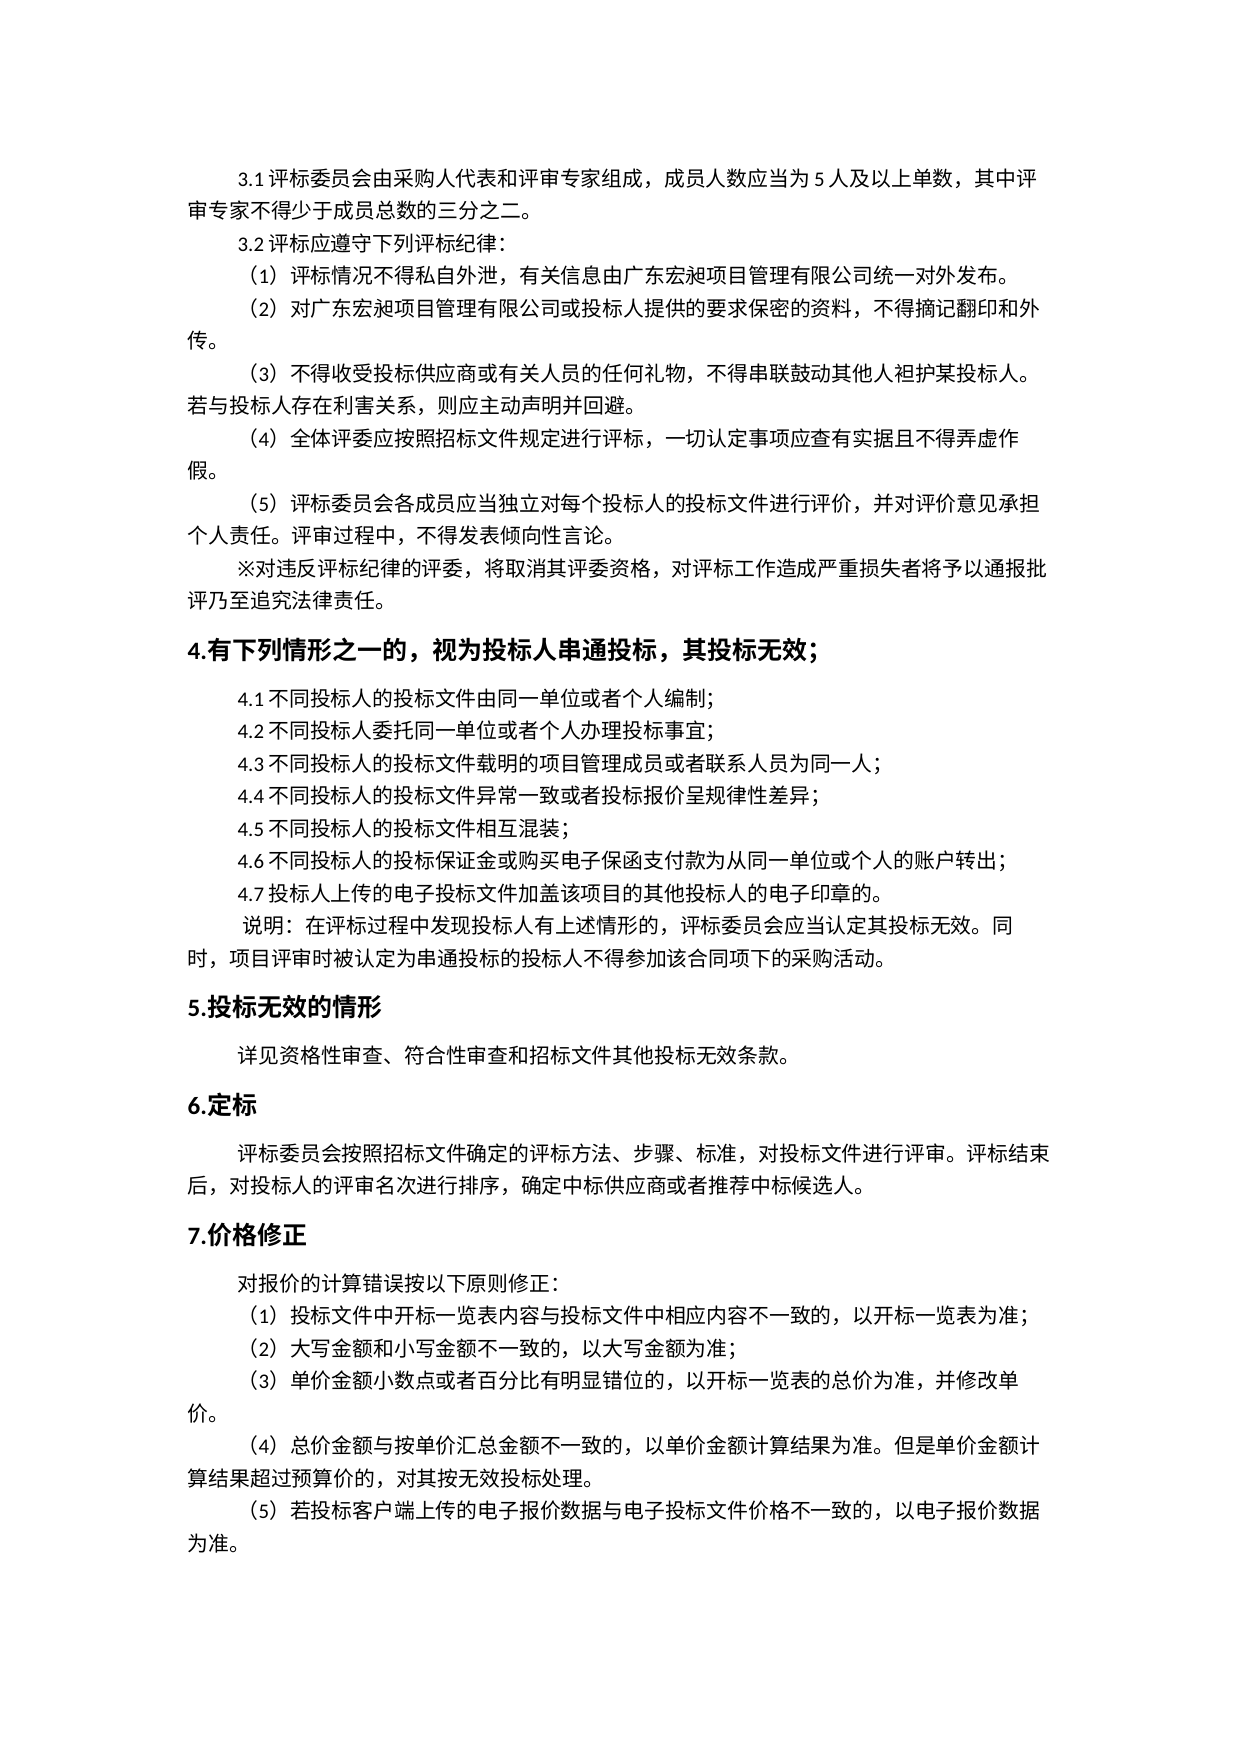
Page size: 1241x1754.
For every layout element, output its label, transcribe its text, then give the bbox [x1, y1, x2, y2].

text ※对违反评标纪律的评委，将取消其评委资格，对评标工作造成严重损失者将予以通报批评乃至追究法律责任。 [187, 552, 1053, 617]
text 4.3不同投标人的投标文件载明的项目管理成员或者联系人员为同一人； [187, 747, 1053, 779]
text （5）若投标客户端上传的电子报价数据与电子投标文件价格不一致的，以电子报价数据为准。 [187, 1494, 1053, 1559]
text （3）不得收受投标供应商或有关人员的任何礼物，不得串联鼓动其他人袒护某投标人。若与投标人存在利害关系，则应主动声明并回避。 [187, 357, 1053, 422]
text 对报价的计算错误按以下原则修正： [187, 1267, 1053, 1299]
text （4）全体评委应按照招标文件规定进行评标，一切认定事项应查有实据且不得弄虚作假。 [187, 422, 1053, 487]
text 4.4不同投标人的投标文件异常一致或者投标报价呈规律性差异； [187, 779, 1053, 812]
text 详见资格性审查、符合性审查和招标文件其他投标无效条款。 [187, 1039, 1053, 1072]
text （2）大写金额和小写金额不一致的，以大写金额为准； [187, 1332, 1053, 1364]
text （3）单价金额小数点或者百分比有明显错位的，以开标一览表的总价为准，并修改单价。 [187, 1364, 1053, 1429]
text （4）总价金额与按单价汇总金额不一致的，以单价金额计算结果为准。但是单价金额计算结果超过预算价的，对其按无效投标处理。 [187, 1429, 1053, 1494]
text 4.5不同投标人的投标文件相互混装； [187, 812, 1053, 844]
text 3.2评标应遵守下列评标纪律： [187, 227, 1053, 259]
text （1）投标文件中开标一览表内容与投标文件中相应内容不一致的，以开标一览表为准； [187, 1299, 1053, 1332]
text 3.1评标委员会由采购人代表和评审专家组成，成员人数应当为5人及以上单数，其中评审专家不得少于成员总数的三分之二。 [187, 162, 1053, 227]
text 说明：在评标过程中发现投标人有上述情形的，评标委员会应当认定其投标无效。同时，项目评审时被认定为串通投标的投标人不得参加该合同项下的采购活动。 [187, 909, 1053, 974]
text 4.7投标人上传的电子投标文件加盖该项目的其他投标人的电子印章的。 [187, 877, 1053, 909]
text 4.有下列情形之一的，视为投标人串通投标，其投标无效； [187, 617, 1053, 682]
text （2）对广东宏昶项目管理有限公司或投标人提供的要求保密的资料，不得摘记翻印和外传。 [187, 292, 1053, 357]
text （1）评标情况不得私自外泄，有关信息由广东宏昶项目管理有限公司统一对外发布。 [187, 259, 1053, 292]
text 评标委员会按照招标文件确定的评标方法、步骤、标准，对投标文件进行评审。评标结束后，对投标人的评审名次进行排序，确定中标供应商或者推荐中标候选人。 [187, 1137, 1053, 1202]
text 4.2不同投标人委托同一单位或者个人办理投标事宜； [187, 714, 1053, 747]
text 4.6不同投标人的投标保证金或购买电子保函支付款为从同一单位或个人的账户转出； [187, 844, 1053, 877]
text （5）评标委员会各成员应当独立对每个投标人的投标文件进行评价，并对评价意见承担个人责任。评审过程中，不得发表倾向性言论。 [187, 487, 1053, 552]
text 5.投标无效的情形 [187, 974, 1053, 1039]
text 4.1不同投标人的投标文件由同一单位或者个人编制； [187, 682, 1053, 714]
text 6.定标 [187, 1072, 1053, 1137]
text 7.价格修正 [187, 1202, 1053, 1267]
